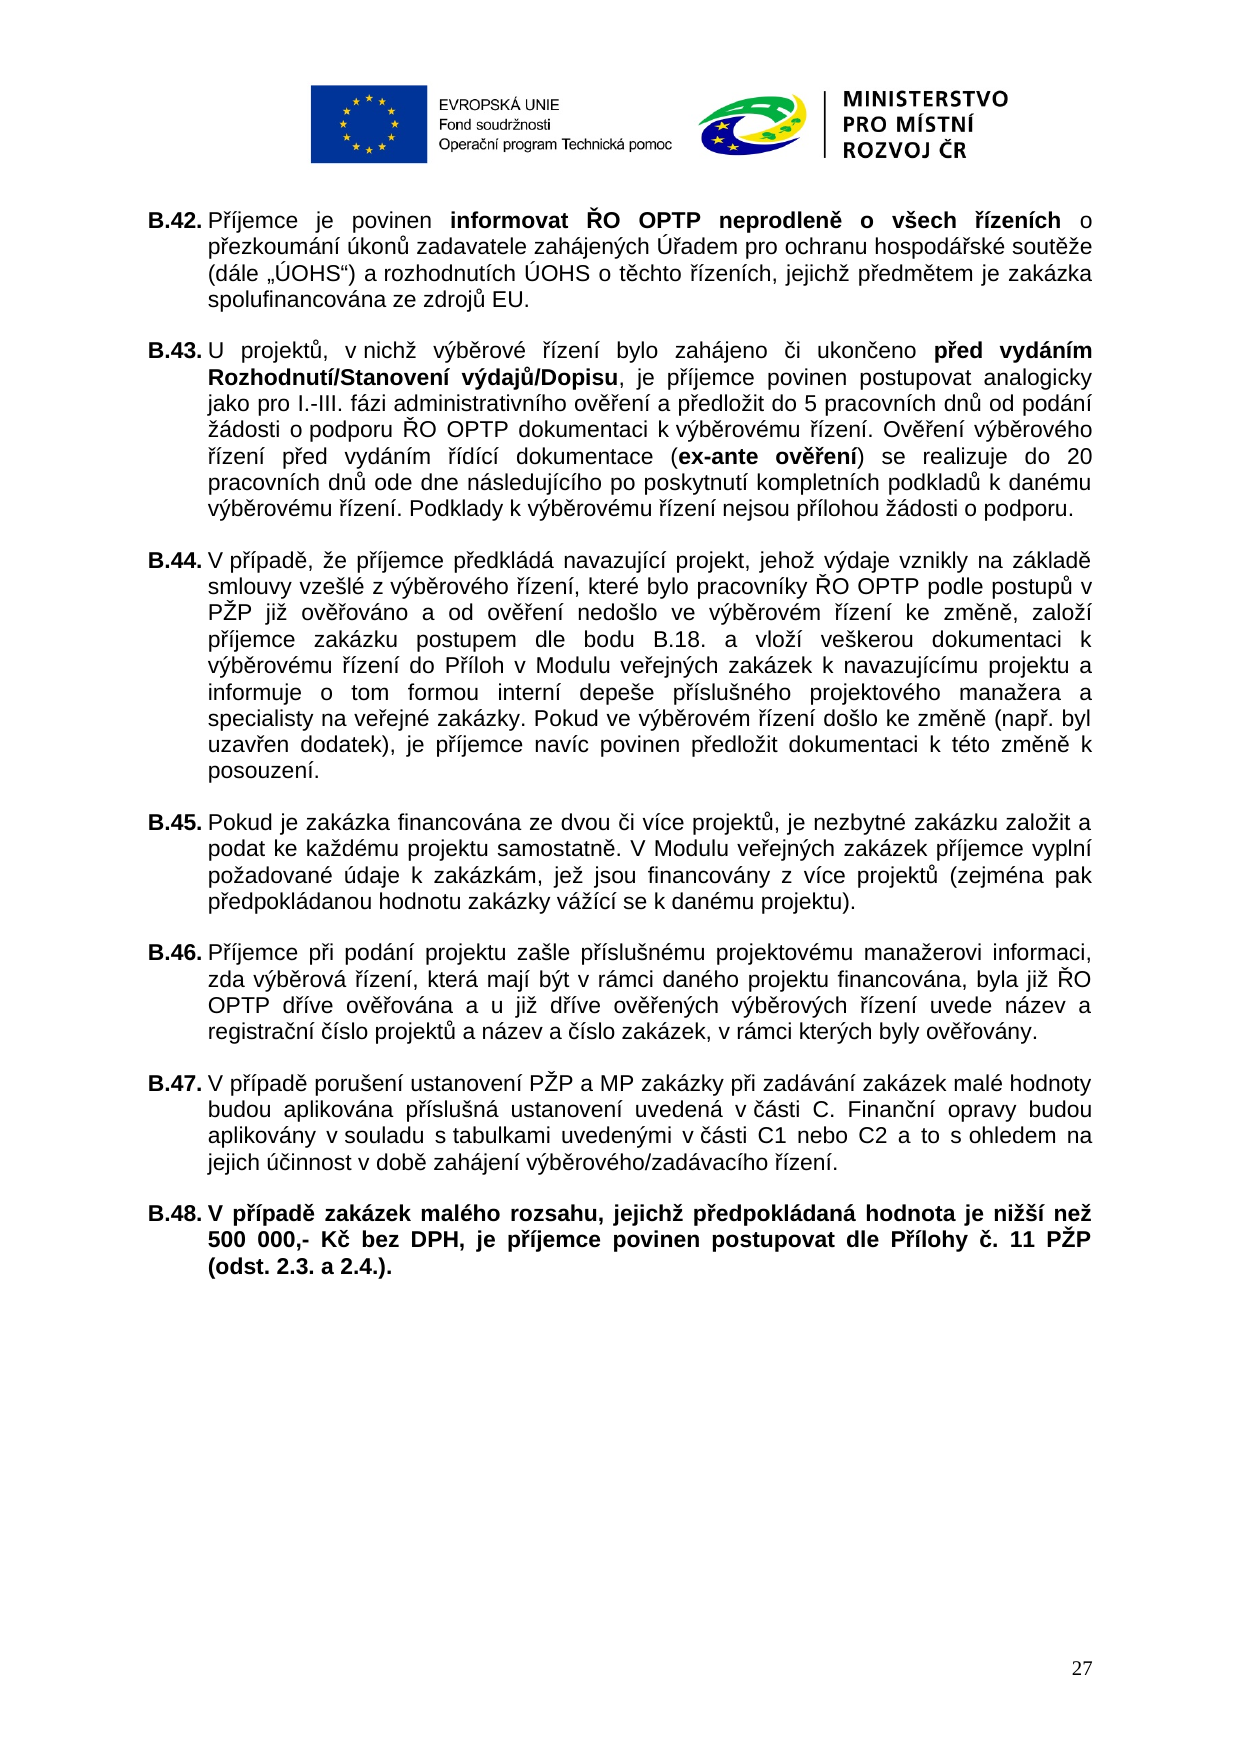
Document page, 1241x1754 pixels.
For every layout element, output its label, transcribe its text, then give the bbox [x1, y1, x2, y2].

list V případě, že příjemce předkládá navazující projekt, jehož výdaje vznikly na základě smlouvy vzešlé z výběrového řízení, které bylo pracovníky ŘO OPTP podle postupů v PŽP již ověřováno a od ověření nedošlo ve výběrovém řízení ke změně, založí příjemce zakázku postupem dle bodu B.18. a vloží veškerou dokumentaci k výběrovému řízení do Příloh v Modulu veřejných zakázek k navazujícímu projektu a informuje o tom formou interní depeše příslušného projektového manažera a specialisty na veřejné zakázky. Pokud ve výběrovém řízení došlo ke změně (např. byl uzavřen dodatek), je příjemce navíc povinen předložit dokumentaci k této změně k posouzení. [148, 547, 1092, 784]
list Příjemce je povinen informovat ŘO OPTP neprodleně o všech řízeních o přezkoumání úkonů zadavatele zahájených Úřadem pro ochranu hospodářské soutěže (dále „ÚOHS“) a rozhodnutích ÚOHS o těchto řízeních, jejichž předmětem je zakázka spolufinancována ze zdrojů EU. [148, 207, 1092, 312]
list V případě zakázek malého rozsahu, jejichž předpokládaná hodnota je nižší než 500 000,- Kč bez DPH, je příjemce povinen postupovat dle Přílohy č. 11 PŽP (odst. 2.3. a 2.4.). [148, 1200, 1092, 1279]
list Příjemce při podání projektu zašle příslušnému projektovému manažerovi informaci, zda výběrová řízení, která mají být v rámci daného projektu financována, byla již ŘO OPTP dříve ověřována a u již dříve ověřených výběrových řízení uvede název a registrační číslo projektů a název a číslo zakázek, v rámci kterých byly ověřovány. [148, 939, 1092, 1045]
picture [286, 59, 1033, 189]
list V případě porušení ustanovení PŽP a MP zakázky při zadávání zakázek malé hodnoty budou aplikována příslušná ustanovení uvedená v části C. Finanční opravy budou aplikovány v souladu s tabulkami uvedenými v části C1 nebo C2 a to s ohledem na jejich účinnost v době zahájení výběrového/zadávacího řízení. [148, 1070, 1092, 1175]
list U projektů, v nichž výběrové řízení bylo zahájeno či ukončeno před vydáním Rozhodnutí/Stanovení výdajů/Dopisu, je příjemce povinen postupovat analogicky jako pro I.-III. fázi administrativního ověření a předložit do 5 pracovních dnů od podání žádosti o podporu ŘO OPTP dokumentaci k výběrovému řízení. Ověření výběrového řízení před vydáním řídící dokumentace (ex-ante ověření) se realizuje do 20 pracovních dnů ode dne následujícího po poskytnutí kompletních podkladů k danému výběrovému řízení. Podklady k výběrovému řízení nejsou přílohou žádosti o podporu. [148, 337, 1092, 522]
list Pokud je zakázka financována ze dvou či více projektů, je nezbytné zakázku založit a podat ke každému projektu samostatně. V Modulu veřejných zakázek příjemce vyplní požadované údaje k zakázkám, jež jsou financovány z více projektů (zejména pak předpokládanou hodnotu zakázky vážící se k danému projektu). [148, 809, 1092, 914]
